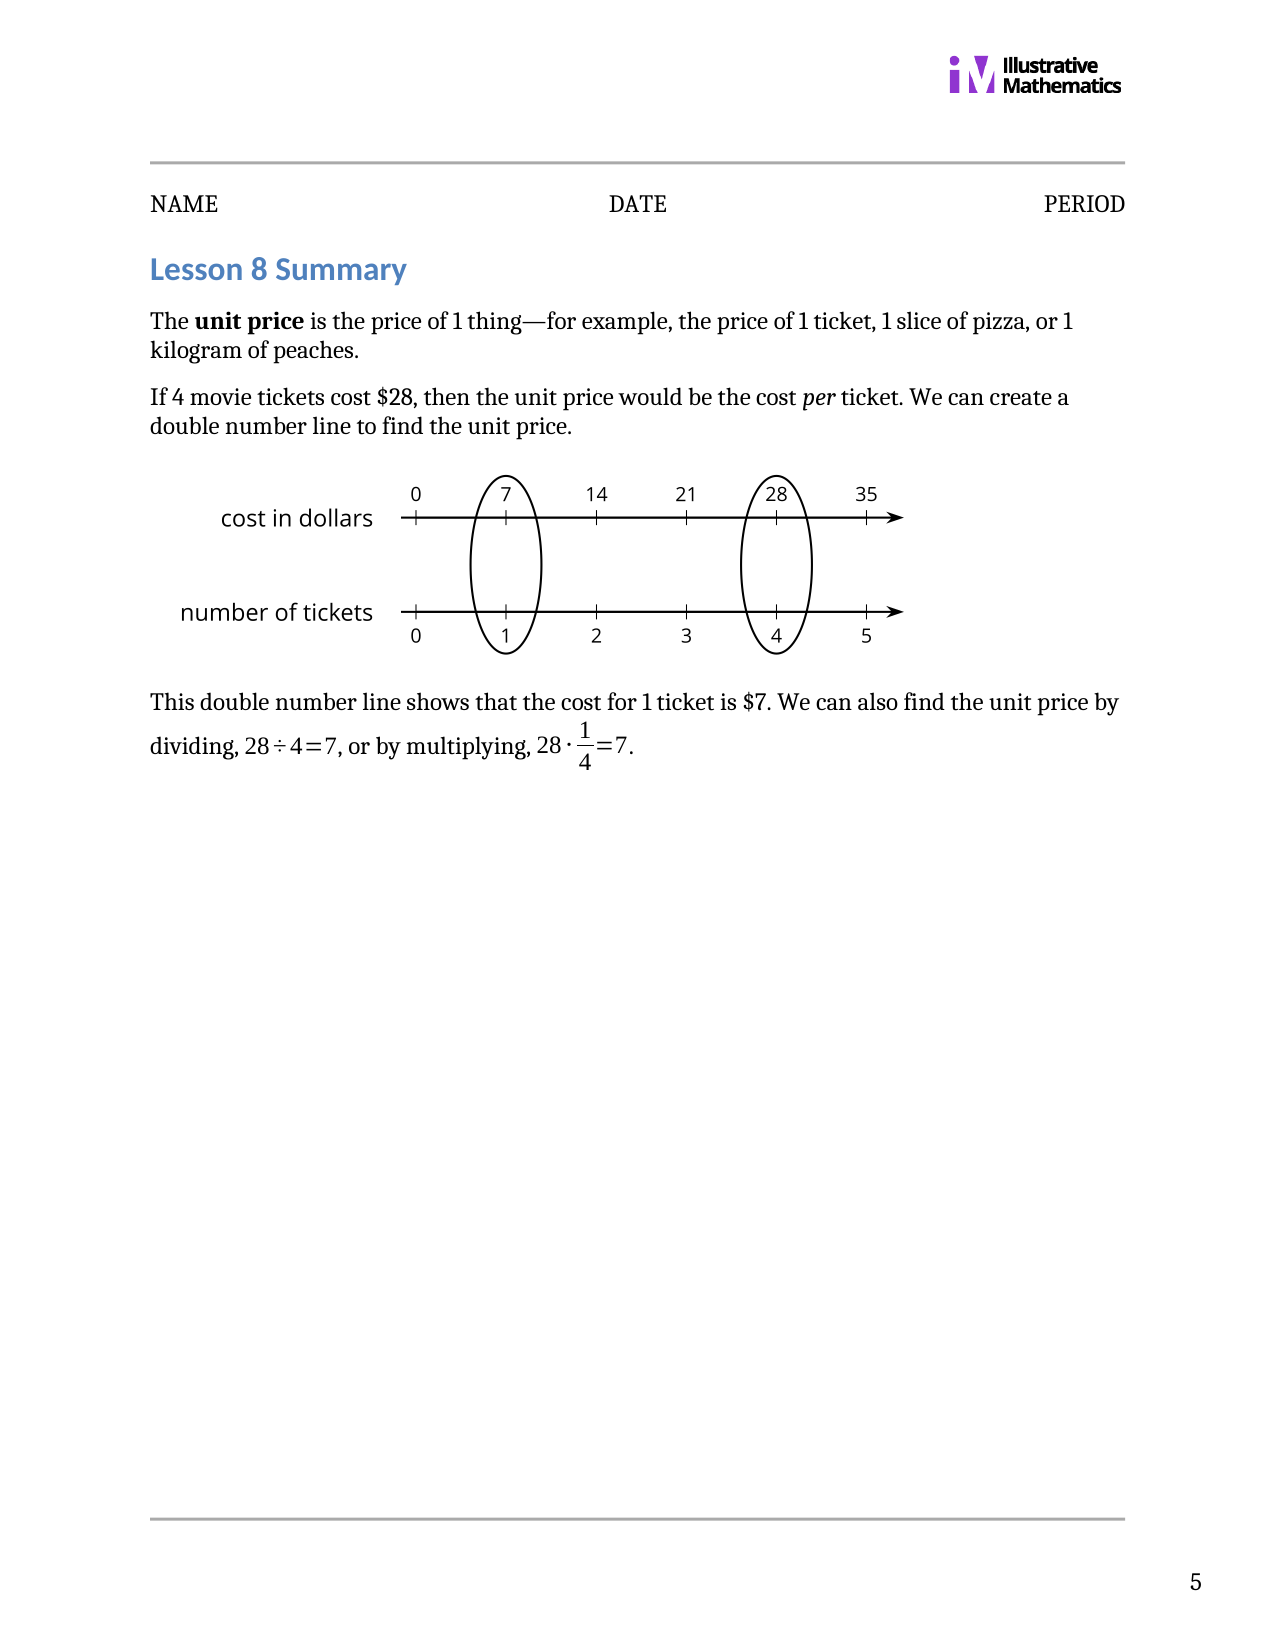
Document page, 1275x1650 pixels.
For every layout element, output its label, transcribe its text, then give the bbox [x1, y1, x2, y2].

text This double number line shows that the cost for 1 ticket is $7. We can also find the unit price by dividing, , or by multiplying, . [150, 688, 1125, 776]
picture [949, 55, 1121, 93]
picture [168, 459, 919, 670]
subtitle Lesson 8 Summary [150, 247, 1125, 288]
text If 4 movie tickets cost $28, then the unit price would be the cost per ticket. We can create a double number line to find the unit price. [150, 383, 1125, 441]
text The unit price is the price of 1 thing—for example, the price of 1 ticket, 1 slice of pizza, or 1 kilogram of peaches. [150, 307, 1125, 364]
